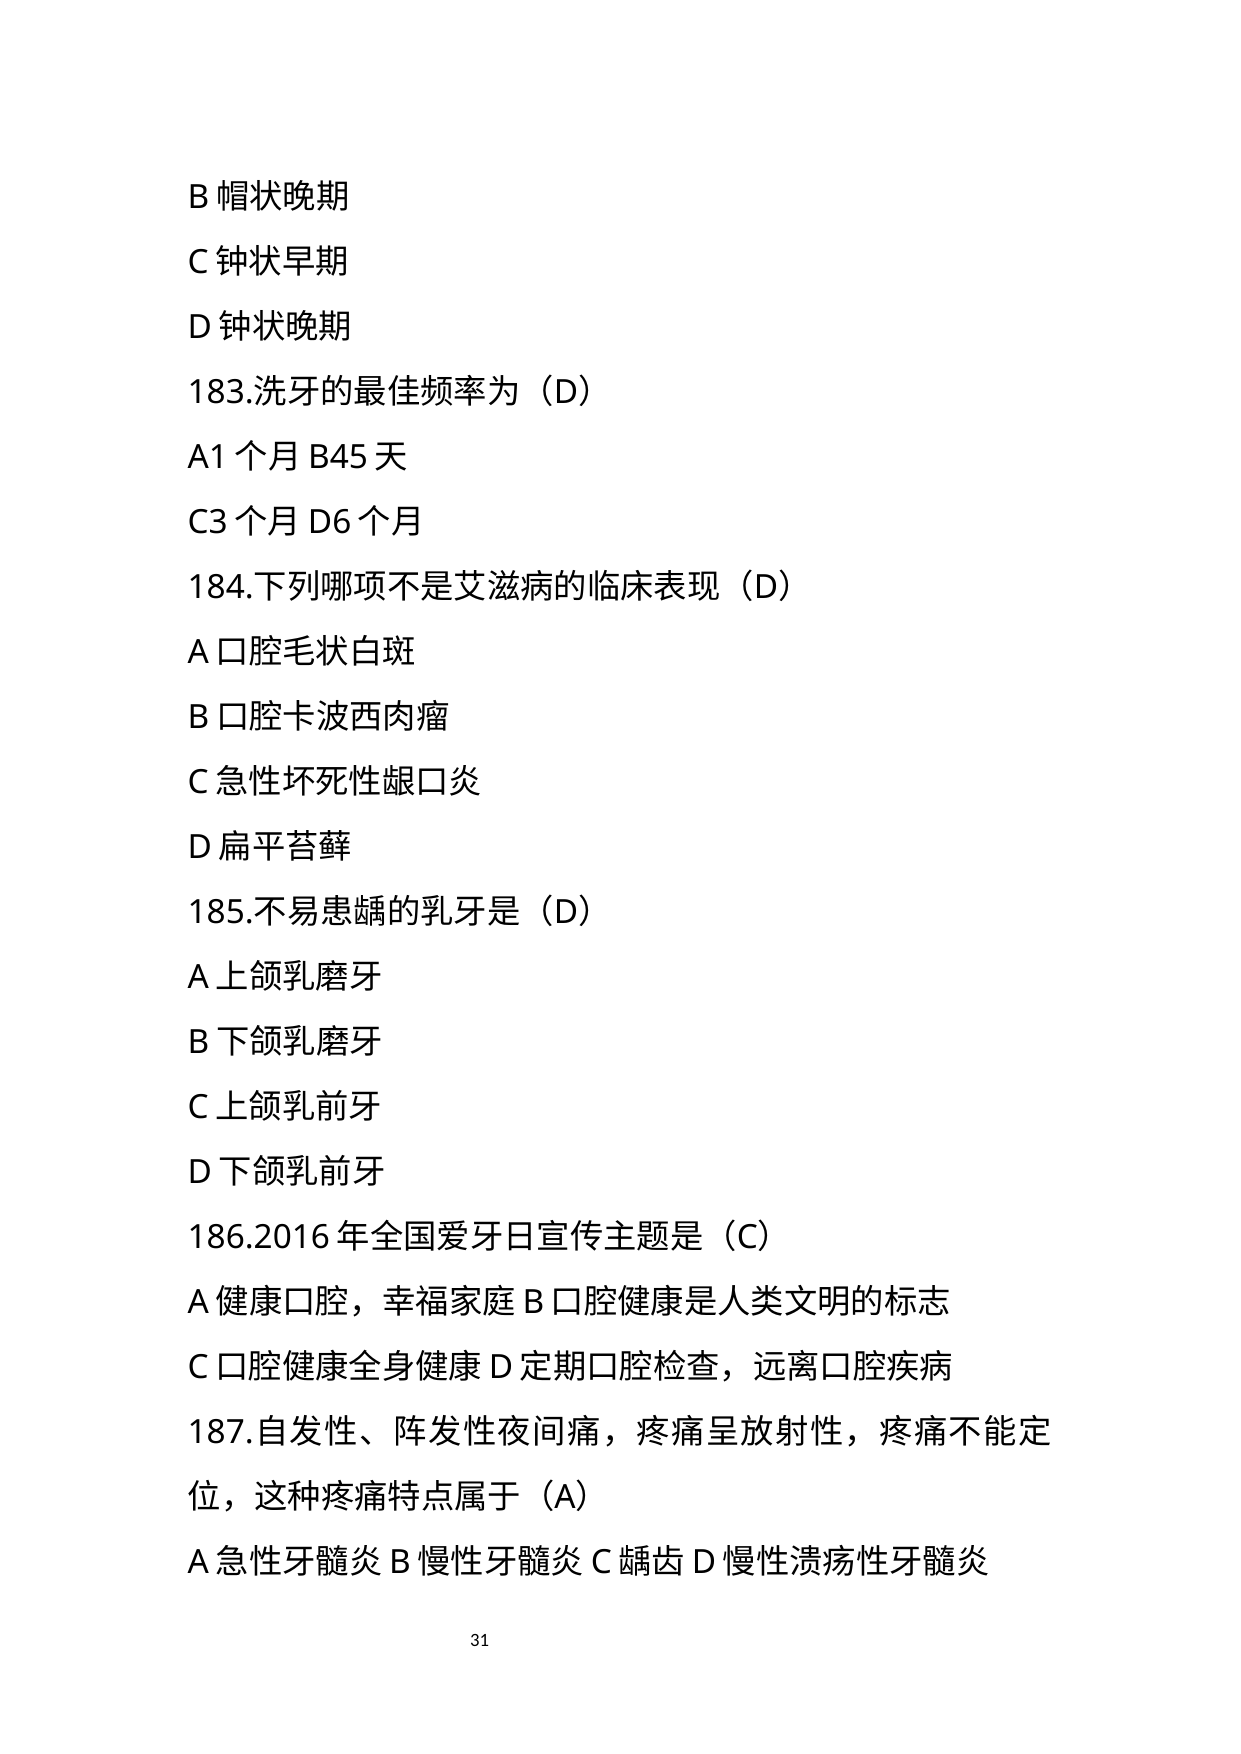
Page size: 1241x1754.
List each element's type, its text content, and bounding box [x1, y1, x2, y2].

text D扁平苔藓 [187, 812, 1053, 877]
text A急性牙髓炎B慢性牙髓炎C龋齿D慢性溃疡性牙髓炎 [187, 1527, 1053, 1592]
text B下颌乳磨牙 [187, 1007, 1053, 1072]
text C3个月D6个月 [187, 487, 1053, 552]
text A上颌乳磨牙 [187, 942, 1053, 1007]
text 186.2016年全国爱牙日宣传主题是（C） [187, 1202, 1053, 1267]
text C口腔健康全身健康D定期口腔检查，远离口腔疾病 [187, 1332, 1053, 1397]
text 183.洗牙的最佳频率为（D） [187, 357, 1053, 422]
text A1个月B45天 [187, 422, 1053, 487]
text B帽状晚期 [187, 162, 1053, 227]
text C上颌乳前牙 [187, 1072, 1053, 1137]
text 185.不易患龋的乳牙是（D） [187, 877, 1053, 942]
text B口腔卡波西肉瘤 [187, 682, 1053, 747]
text A健康口腔，幸福家庭B口腔健康是人类文明的标志 [187, 1267, 1053, 1332]
text C钟状早期 [187, 227, 1053, 292]
text 184.下列哪项不是艾滋病的临床表现（D） [187, 552, 1053, 617]
text 187.自发性、阵发性夜间痛，疼痛呈放射性，疼痛不能定位，这种疼痛特点属于（A） [187, 1397, 1053, 1527]
text D钟状晚期 [187, 292, 1053, 357]
text C急性坏死性龈口炎 [187, 747, 1053, 812]
text D下颌乳前牙 [187, 1137, 1053, 1202]
text A口腔毛状白斑 [187, 617, 1053, 682]
